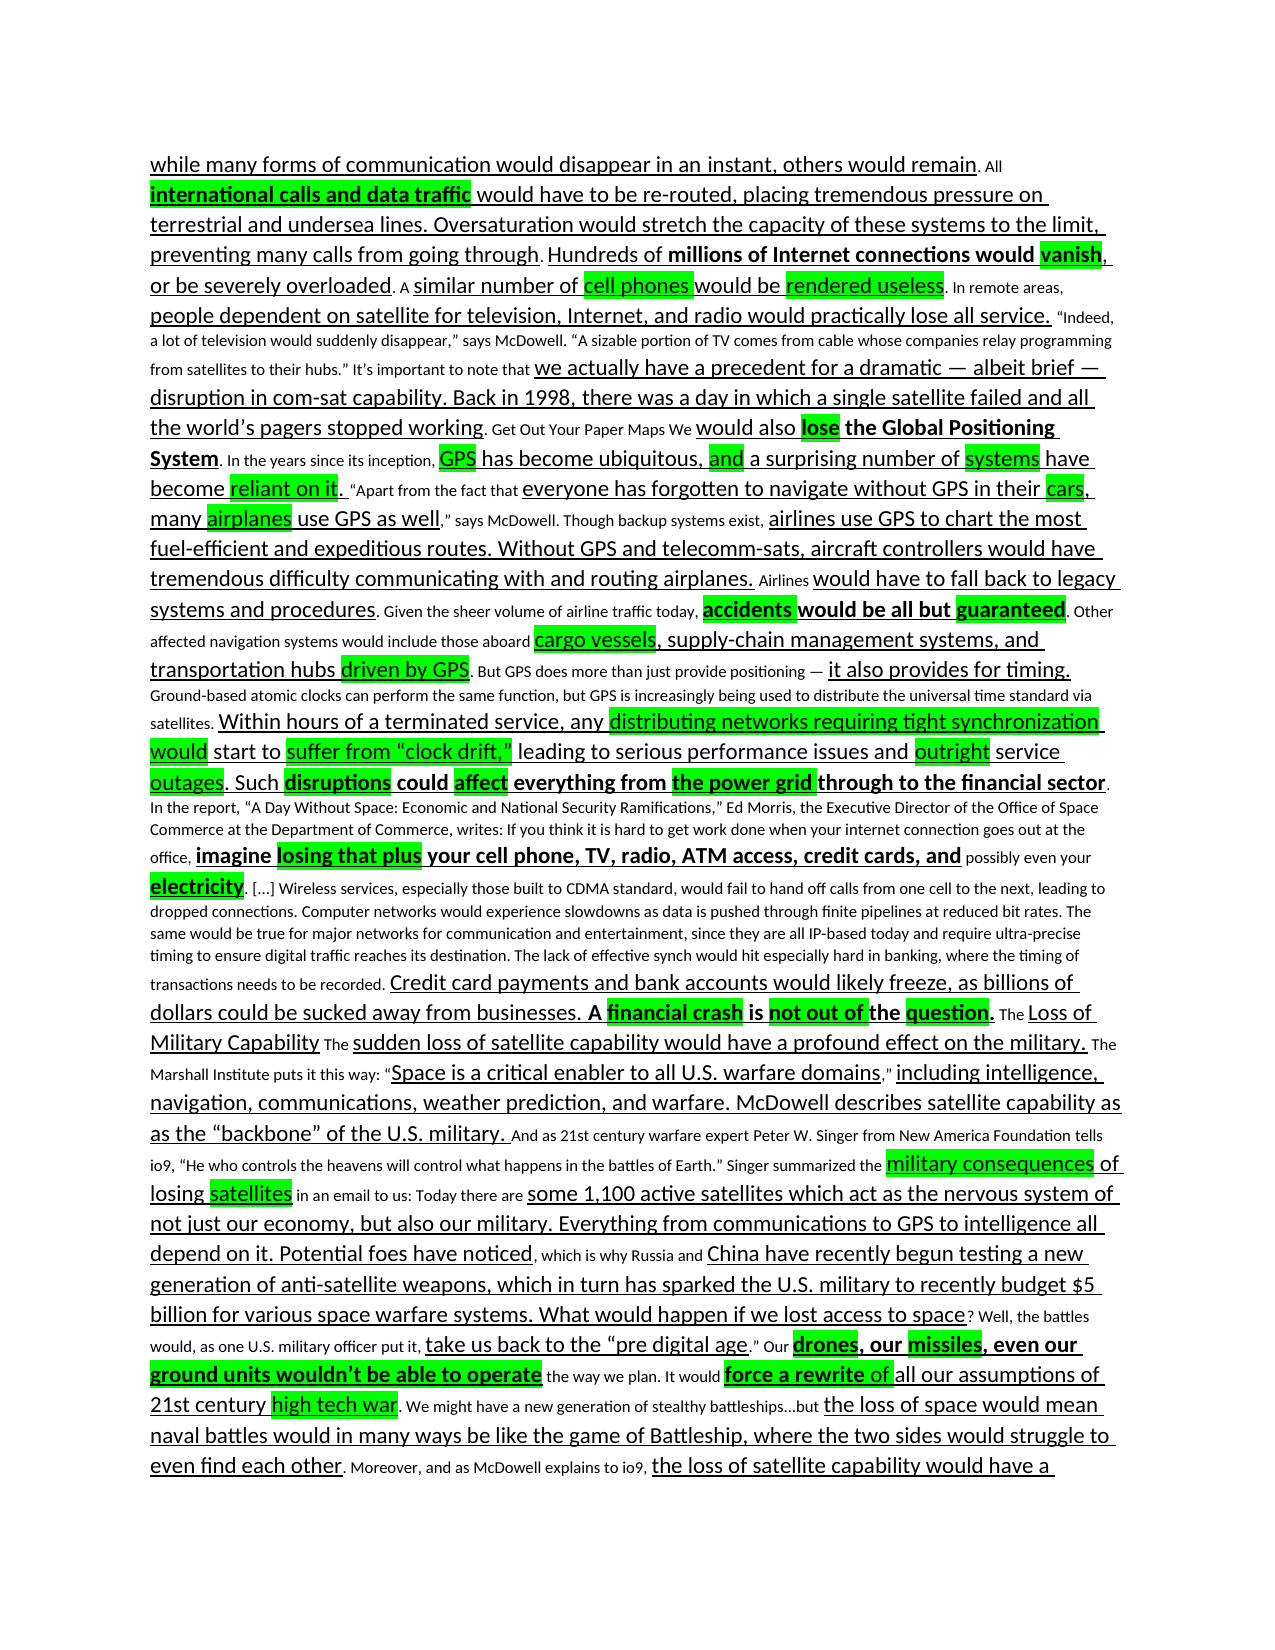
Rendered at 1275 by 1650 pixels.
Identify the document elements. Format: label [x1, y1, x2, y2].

text [150, 150, 1125, 1479]
